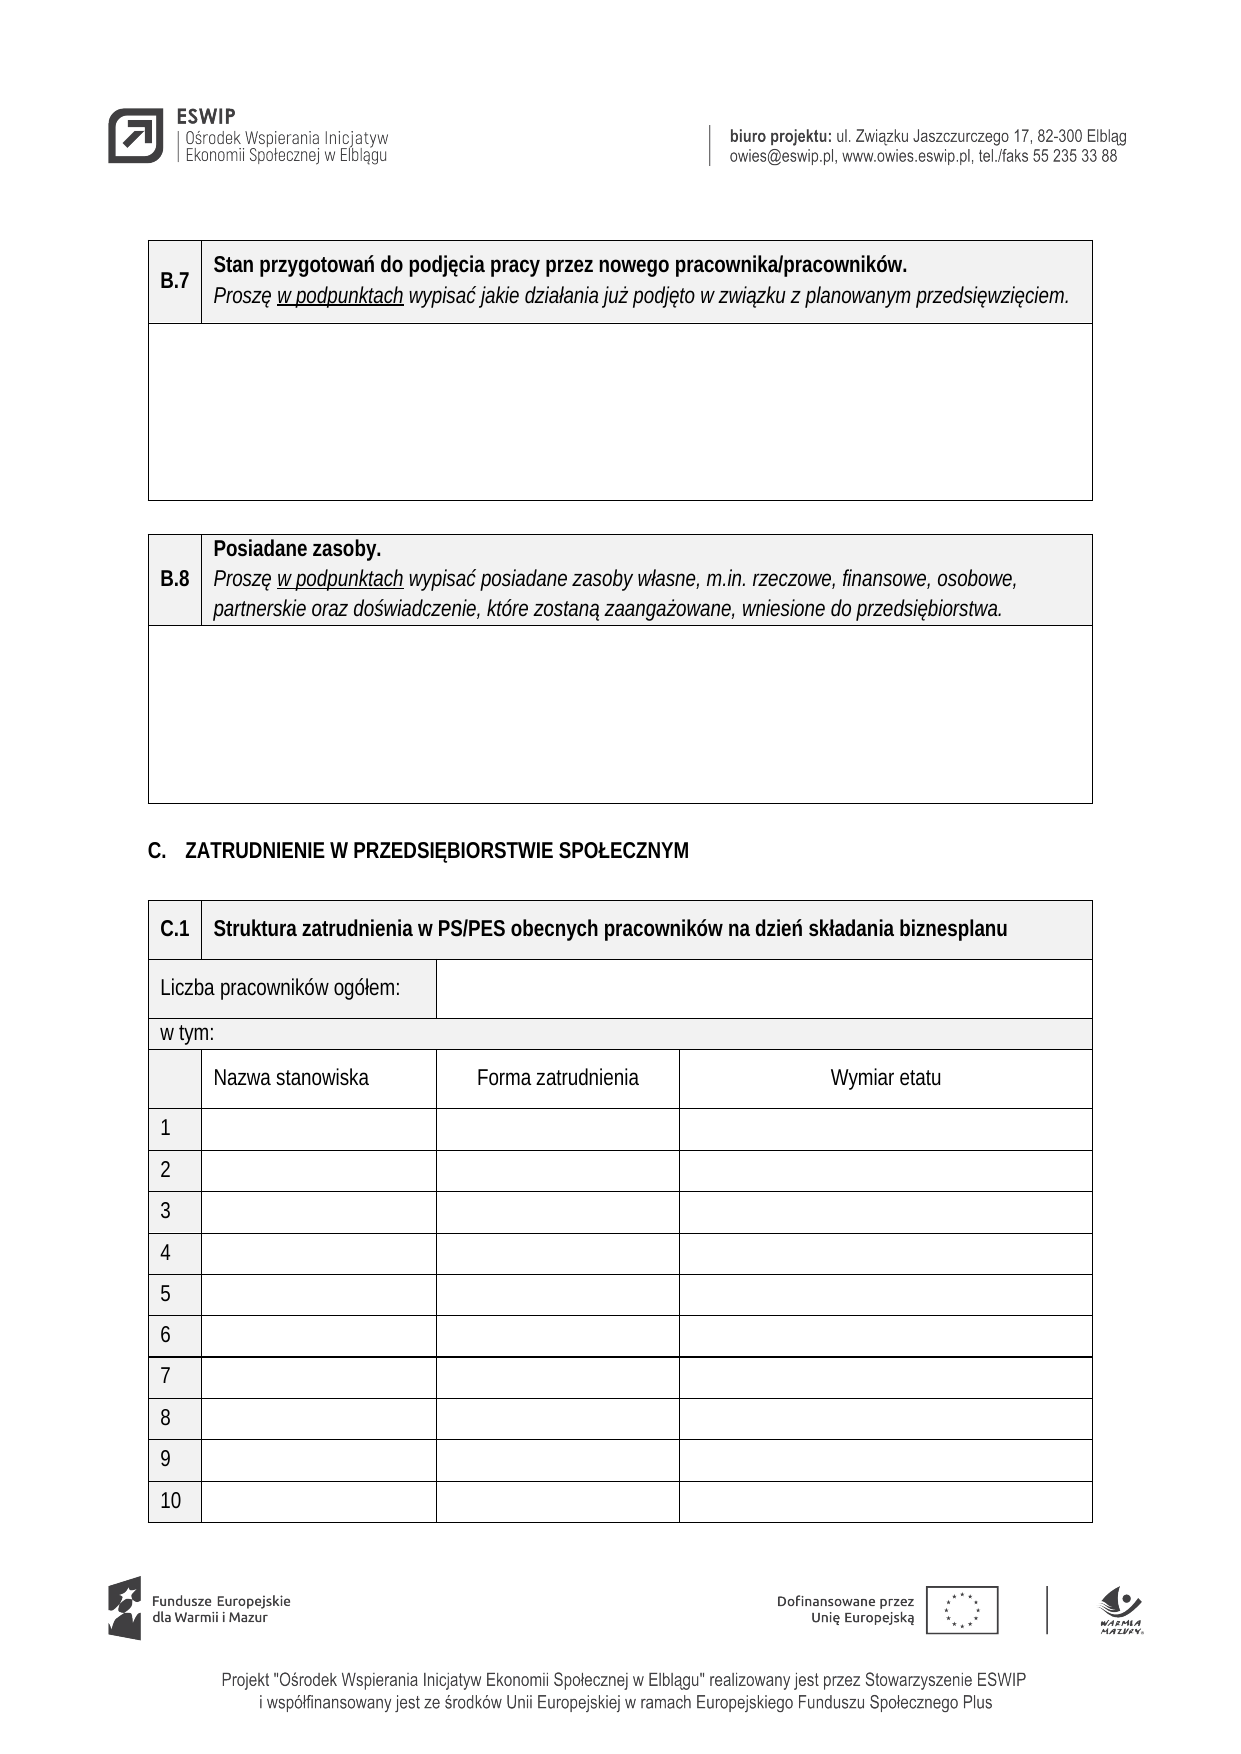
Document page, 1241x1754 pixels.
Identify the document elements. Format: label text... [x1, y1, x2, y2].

table_header Struktura zatrudnienia w PS/PES obecnych pracowników na dzień składania biznesplanu [202, 901, 1092, 959]
table_cell [680, 1109, 1092, 1150]
table_cell [680, 1399, 1092, 1439]
table_cell 6 [149, 1316, 201, 1356]
table_cell 3 [149, 1192, 201, 1232]
table_cell [202, 1399, 436, 1439]
table_cell [437, 1109, 679, 1150]
table_cell [202, 1482, 436, 1522]
table_cell [680, 1358, 1092, 1398]
table_header B.7 [149, 241, 201, 322]
table_cell 1 [149, 1109, 201, 1150]
list ZATRUDNIENIE W PRZEDSIĘBIORSTWIE SPOŁECZNYM [148, 837, 1093, 863]
table_cell [437, 960, 1092, 1018]
table_header Stan przygotowań do podjęcia pracy przez nowego pracownika/pracowników. Proszę w podpunktach wypisać jakie działania już podjęto w związku z planowanym przedsięwzięciem. [202, 241, 1092, 322]
table_cell [680, 1316, 1092, 1356]
table_cell [680, 1275, 1092, 1315]
table_cell [437, 1399, 679, 1439]
table_cell 4 [149, 1234, 201, 1274]
table_cell [680, 1192, 1092, 1232]
table_header B.8 [149, 535, 201, 625]
table_cell [202, 1109, 436, 1150]
table_cell 2 [149, 1151, 201, 1191]
table_cell 10 [149, 1482, 201, 1522]
table_cell [680, 1234, 1092, 1274]
table_cell [202, 1234, 436, 1274]
table_cell [437, 1440, 679, 1481]
table_cell [149, 1050, 201, 1108]
table_cell Wymiar etatu [680, 1050, 1092, 1108]
table_cell [437, 1275, 679, 1315]
table_cell 9 [149, 1440, 201, 1481]
table_cell Liczba pracowników ogółem: [149, 960, 436, 1018]
table_cell 8 [149, 1399, 201, 1439]
table_cell [202, 1192, 436, 1232]
table_header Posiadane zasoby. Proszę w podpunktach wypisać posiadane zasoby własne, m.in. rzeczowe, finansowe, osobowe, partnerskie oraz doświadczenie, które zostaną zaangażowane, wniesione do przedsiębiorstwa. [202, 535, 1092, 625]
table_cell Nazwa stanowiska [202, 1050, 436, 1108]
table_header C.1 [149, 901, 201, 959]
table_cell [680, 1440, 1092, 1481]
table_cell [202, 1316, 436, 1356]
table_cell [202, 1151, 436, 1191]
table_cell [202, 1440, 436, 1481]
table_cell 7 [149, 1358, 201, 1398]
table_cell [202, 1358, 436, 1398]
table_cell w tym: [149, 1019, 1092, 1049]
table_cell [149, 626, 1092, 803]
table_cell Forma zatrudnienia [437, 1050, 679, 1108]
table_cell [202, 1275, 436, 1315]
table_cell [437, 1482, 679, 1522]
picture [0, 0, 1241, 1754]
table_cell [437, 1316, 679, 1356]
table_cell [149, 324, 1092, 500]
table_cell [437, 1234, 679, 1274]
table_cell [437, 1192, 679, 1232]
table_cell [437, 1151, 679, 1191]
table_cell [437, 1358, 679, 1398]
table_cell [680, 1482, 1092, 1522]
table_cell [680, 1151, 1092, 1191]
table_cell 5 [149, 1275, 201, 1315]
